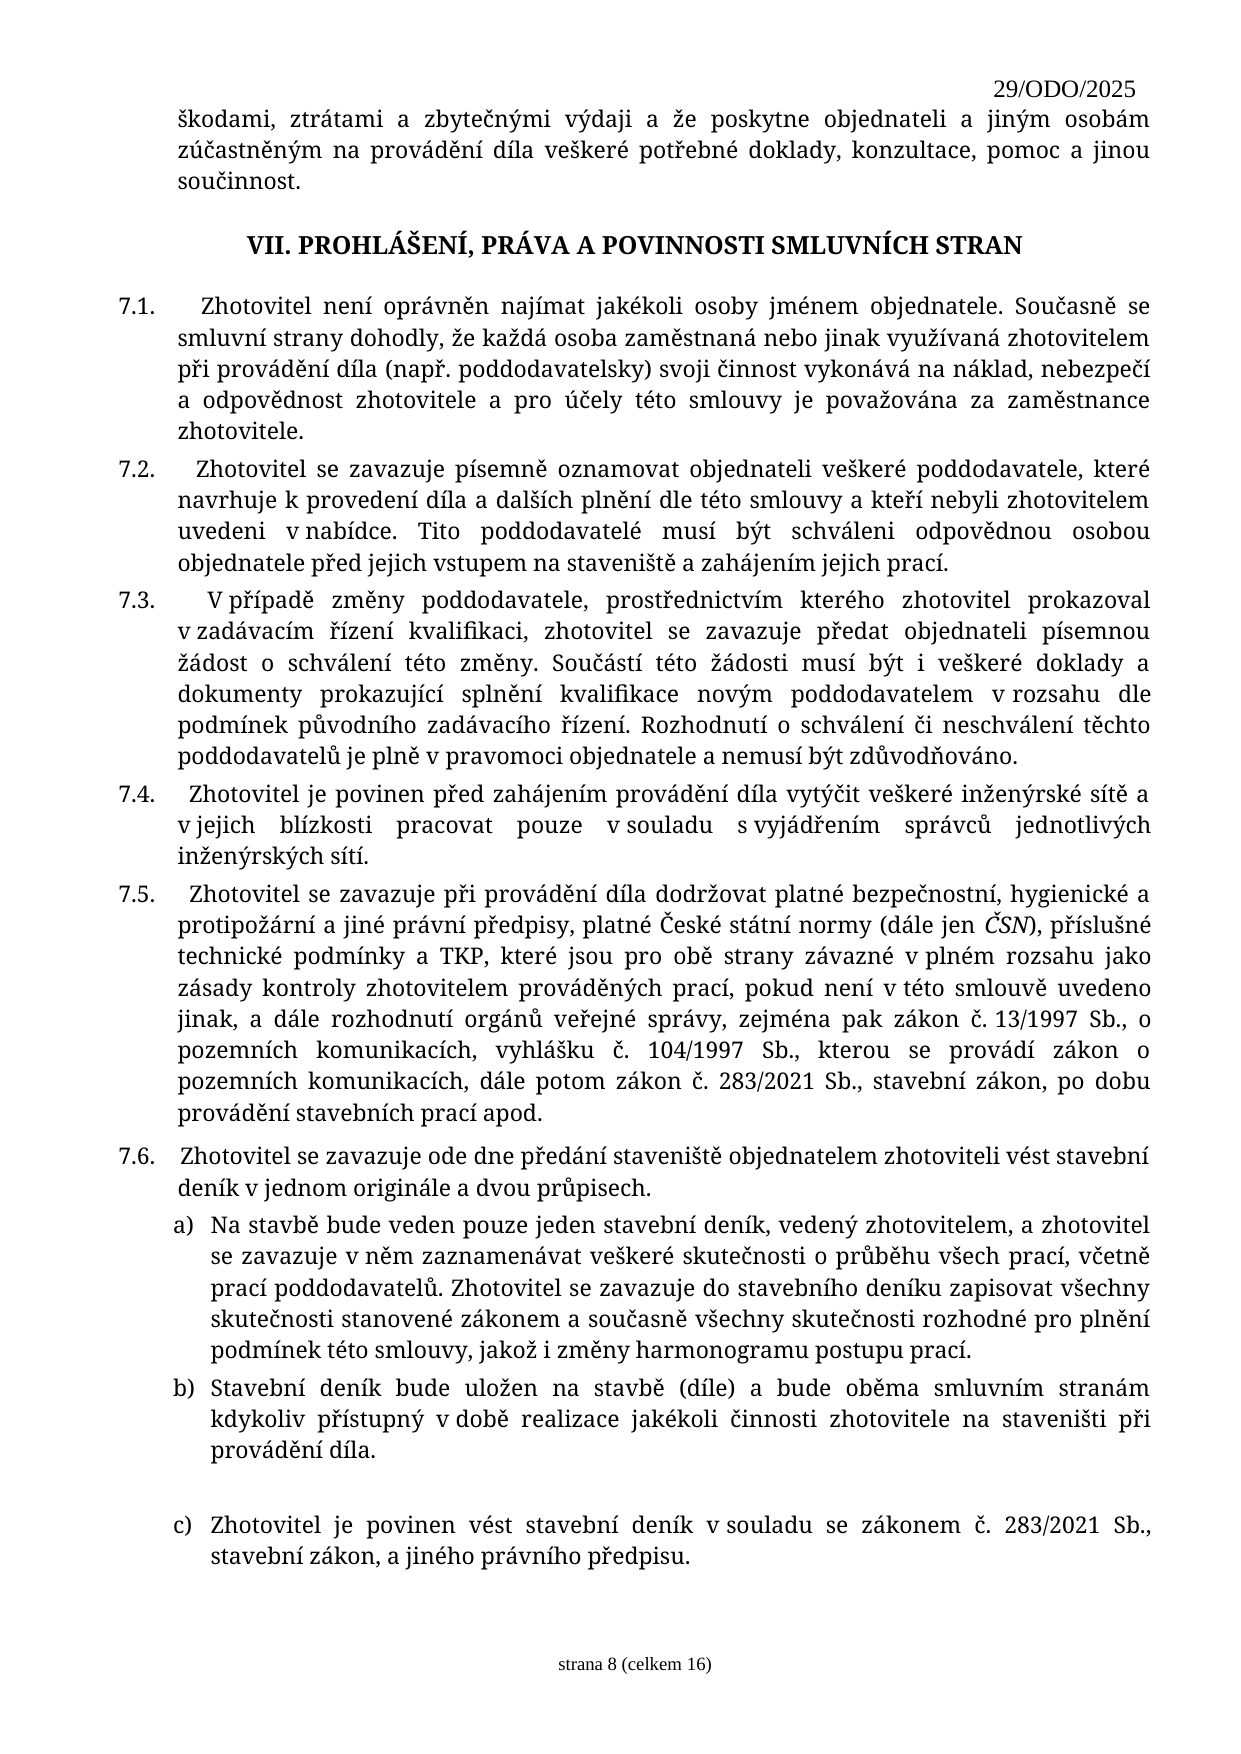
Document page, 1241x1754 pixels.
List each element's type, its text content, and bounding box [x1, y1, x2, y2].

list Zhotovitel se zavazuje písemně oznamovat objednateli veškeré poddodavatele, které navrhuje k provedení díla a dalších plnění dle této smlouvy a kteří nebyli zhotovitelem uvedeni v nabídce. Tito poddodavatelé musí být schváleni odpovědnou osobou objednatele před jejich vstupem na staveniště a zahájením jejich prací. [118, 453, 1152, 578]
list Zhotovitel se zavazuje při provádění díla dodržovat platné bezpečnostní, hygienické a protipožární a jiné právní předpisy, platné České státní normy (dále jen ČSN), příslušné technické podmínky a TKP, které jsou pro obě strany závazné v plném rozsahu jako zásady kontroly zhotovitelem prováděných prací, pokud není v této smlouvě uvedeno jinak, a dále rozhodnutí orgánů veřejné správy, zejména pak zákon č. 13/1997 Sb., o pozemních komunikacích, vyhlášku č. 104/1997 Sb., kterou se provádí zákon o pozemních komunikacích, dále potom zákon č. 283/2021 Sb., stavební zákon, po dobu provádění stavebních prací apod. [118, 878, 1152, 1128]
list Zhotovitel se zavazuje ode dne předání staveniště objednatelem zhotoviteli vést stavební deník v jednom originále a dvou průpisech. [118, 1140, 1152, 1203]
list Stavební deník bude uložen na stavbě (díle) a bude oběma smluvním stranám kdykoliv přístupný v době realizace jakékoli činnosti zhotovitele na staveništi při provádění díla. [173, 1372, 1152, 1465]
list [118, 102, 1152, 196]
list Zhotovitel není oprávněn najímat jakékoli osoby jménem objednatele. Současně se smluvní strany dohodly, že každá osoba zaměstnaná nebo jinak využívaná zhotovitelem při provádění díla (např. poddodavatelsky) svoji činnost vykonává na náklad, nebezpečí a odpovědnost zhotovitele a pro účely této smlouvy je považována za zaměstnance zhotovitele. [118, 290, 1152, 447]
subtitle VII. PROHLÁŠENÍ, PRÁVA A POVINNOSTI SMLUVNÍCH STRAN [118, 227, 1152, 262]
list Zhotovitel je povinen vést stavební deník v souladu se zákonem č. 283/2021 Sb., stavební zákon, a jiného právního předpisu. [173, 1509, 1152, 1572]
list Na stavbě bude veden pouze jeden stavební deník, vedený zhotovitelem, a zhotovitel se zavazuje v něm zaznamenávat veškeré skutečnosti o průběhu všech prací, včetně prací poddodavatelů. Zhotovitel se zavazuje do stavebního deníku zapisovat všechny skutečnosti stanovené zákonem a současně všechny skutečnosti rozhodné pro plnění podmínek této smlouvy, jakož i změny harmonogramu postupu prací. [173, 1209, 1152, 1365]
list Zhotovitel je povinen před zahájením provádění díla vytýčit veškeré inženýrské sítě a v jejich blízkosti pracovat pouze v souladu s vyjádřením správců jednotlivých inženýrských sítí. [118, 778, 1152, 872]
list V případě změny poddodavatele, prostřednictvím kterého zhotovitel prokazoval v zadávacím řízení kvalifikaci, zhotovitel se zavazuje předat objednateli písemnou žádost o schválení této změny. Součástí této žádosti musí být i veškeré doklady a dokumenty prokazující splnění kvalifikace novým poddodavatelem v rozsahu dle podmínek původního zadávacího řízení. Rozhodnutí o schválení či neschválení těchto poddodavatelů je plně v pravomoci objednatele a nemusí být zdůvodňováno. [118, 584, 1152, 772]
